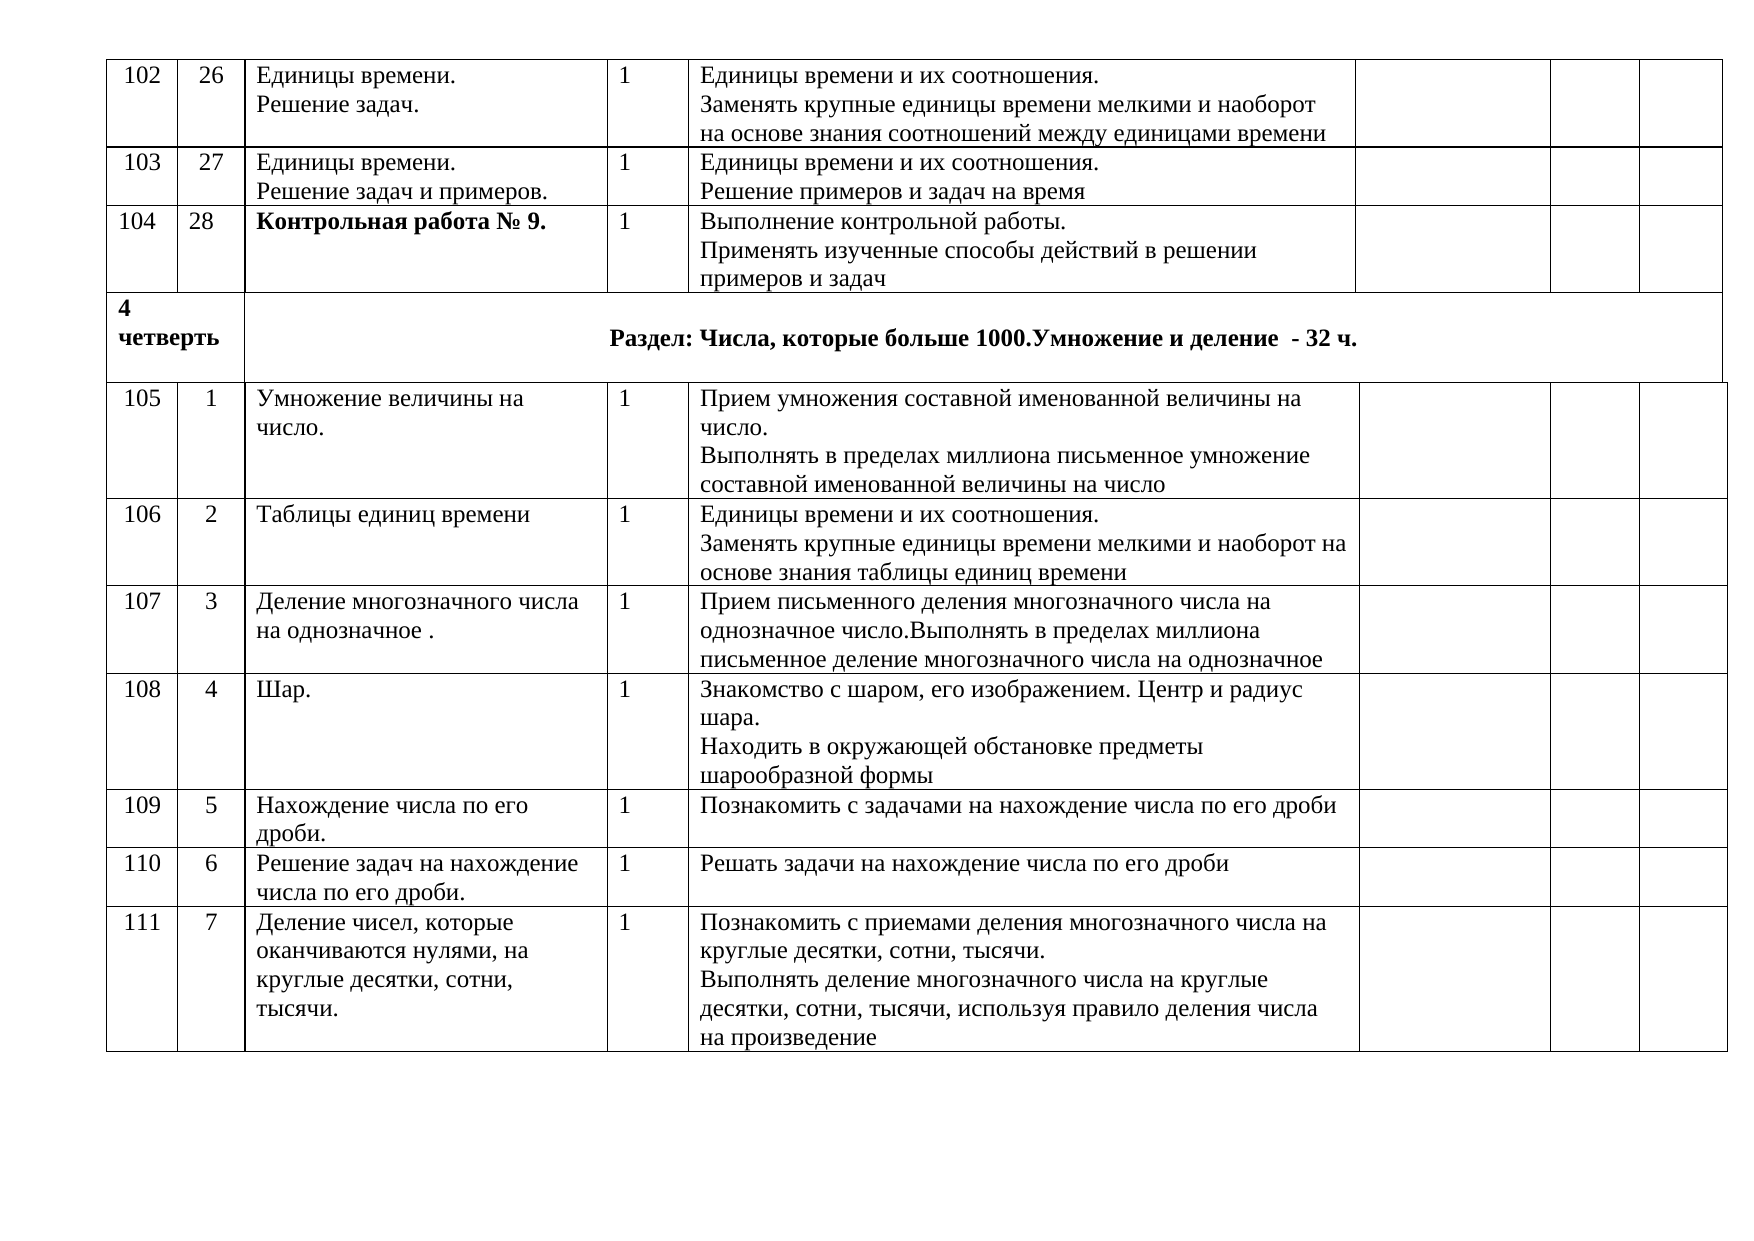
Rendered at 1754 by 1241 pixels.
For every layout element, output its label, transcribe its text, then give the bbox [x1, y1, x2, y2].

table_cell [1640, 60, 1722, 146]
table_cell Прием умножения составной именованной величины на число. Выполнять в пределах миллиона письменное умножение составной именованной величины на число [689, 383, 1359, 498]
table_cell 1 [608, 148, 688, 205]
table_cell [1551, 499, 1639, 585]
table_cell [1360, 848, 1550, 906]
table_cell 111 [107, 907, 177, 1051]
table_cell [1551, 907, 1639, 1051]
table_cell 102 [107, 60, 177, 146]
table_cell [1360, 907, 1550, 1051]
table_cell 1 [608, 499, 688, 585]
table_cell [1551, 383, 1639, 498]
table_cell Единицы времени и их соотношения. Заменять крупные единицы времени мелкими и наоборот на основе знания таблицы единиц времени [689, 499, 1359, 585]
table_cell [1640, 586, 1727, 673]
table_cell [1551, 586, 1639, 673]
table_cell [1640, 206, 1722, 292]
table_cell 2 [178, 499, 244, 585]
table_cell 106 [107, 499, 177, 585]
table_cell 110 [107, 848, 177, 906]
table_cell [1360, 790, 1550, 847]
table_cell 26 [178, 60, 244, 146]
table_cell Познакомить с приемами деления многозначного числа на круглые десятки, сотни, тысячи. Выполнять деление многозначного числа на круглые десятки, сотни, тысячи, используя правило деления числа на произведение [689, 907, 1359, 1051]
table_cell Контрольная работа № 9. [246, 206, 607, 292]
table_cell 1 [608, 60, 688, 146]
table_cell 3 [178, 586, 244, 673]
table_cell Единицы времени. Решение задач. [246, 60, 607, 146]
table_cell 103 [107, 148, 177, 205]
table_cell Умножение величины на число. [246, 383, 607, 498]
table_cell Нахождение числа по его дроби. [246, 790, 607, 847]
table_cell 1 [608, 790, 688, 847]
table_cell Решать задачи на нахождение числа по его дроби [689, 848, 1359, 906]
table_cell Шар. [246, 674, 607, 789]
table_cell [1356, 148, 1550, 205]
table_cell [1640, 790, 1727, 847]
table_cell [1551, 790, 1639, 847]
table_cell Знакомство с шаром, его изображением. Центр и радиус шара. Находить в окружающей обстановке предметы шарообразной формы [689, 674, 1359, 789]
table_cell [1640, 674, 1727, 789]
table_cell Раздел: Числа, которые больше 1000.Умножение и деление - 32 ч. [245, 293, 1722, 382]
table_cell [1360, 674, 1550, 789]
table_cell 4 четверть [107, 293, 244, 382]
table_cell [1360, 499, 1550, 585]
table_cell [1640, 383, 1727, 498]
table_cell [1640, 848, 1727, 906]
table_cell Деление многозначного числа на однозначное . [246, 586, 607, 673]
table_cell [1551, 206, 1639, 292]
table_cell Выполнение контрольной работы. Применять изученные способы действий в решении примеров и задач [689, 206, 1355, 292]
table_cell 1 [608, 383, 688, 498]
table_cell Решение задач на нахождение числа по его дроби. [246, 848, 607, 906]
table_cell [1640, 907, 1727, 1051]
table_cell 1 [608, 848, 688, 906]
table_cell Единицы времени. Решение задач и примеров. [246, 148, 607, 205]
table_cell 1 [608, 586, 688, 673]
table_cell Таблицы единиц времени [246, 499, 607, 585]
table_cell [1640, 499, 1727, 585]
table_cell [1356, 60, 1550, 146]
table_cell 1 [178, 383, 244, 498]
table_cell 27 [178, 148, 244, 205]
table_cell 4 [178, 674, 244, 789]
table_cell 105 [107, 383, 177, 498]
table_cell Прием письменного деления многозначного числа на однозначное число.Выполнять в пределах миллиона письменное деление многозначного числа на однозначное [689, 586, 1359, 673]
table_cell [689, 60, 1355, 146]
table_cell 108 [107, 674, 177, 789]
table_cell [1551, 148, 1639, 205]
table_cell 1 [608, 674, 688, 789]
table_cell Познакомить с задачами на нахождение числа по его дроби [689, 790, 1359, 847]
table_cell 107 [107, 586, 177, 673]
table_cell [1640, 148, 1722, 205]
table_cell 1 [608, 206, 688, 292]
table_cell 6 [178, 848, 244, 906]
table_cell 5 [178, 790, 244, 847]
table_cell [1360, 586, 1550, 673]
table_cell [1356, 206, 1550, 292]
table_cell [1551, 674, 1639, 789]
table_cell Единицы времени и их соотношения. Решение примеров и задач на время [689, 148, 1355, 205]
table_cell [1551, 848, 1639, 906]
table_cell 109 [107, 790, 177, 847]
table_cell [1551, 60, 1639, 146]
table_cell 28 [178, 206, 244, 292]
table_cell [1360, 383, 1550, 498]
table_cell 104 [107, 206, 177, 292]
table_cell 1 [608, 907, 688, 1051]
table_cell Деление чисел, которые оканчиваются нулями, на круглые десятки, сотни, тысячи. [246, 907, 607, 1051]
table_cell 7 [178, 907, 244, 1051]
